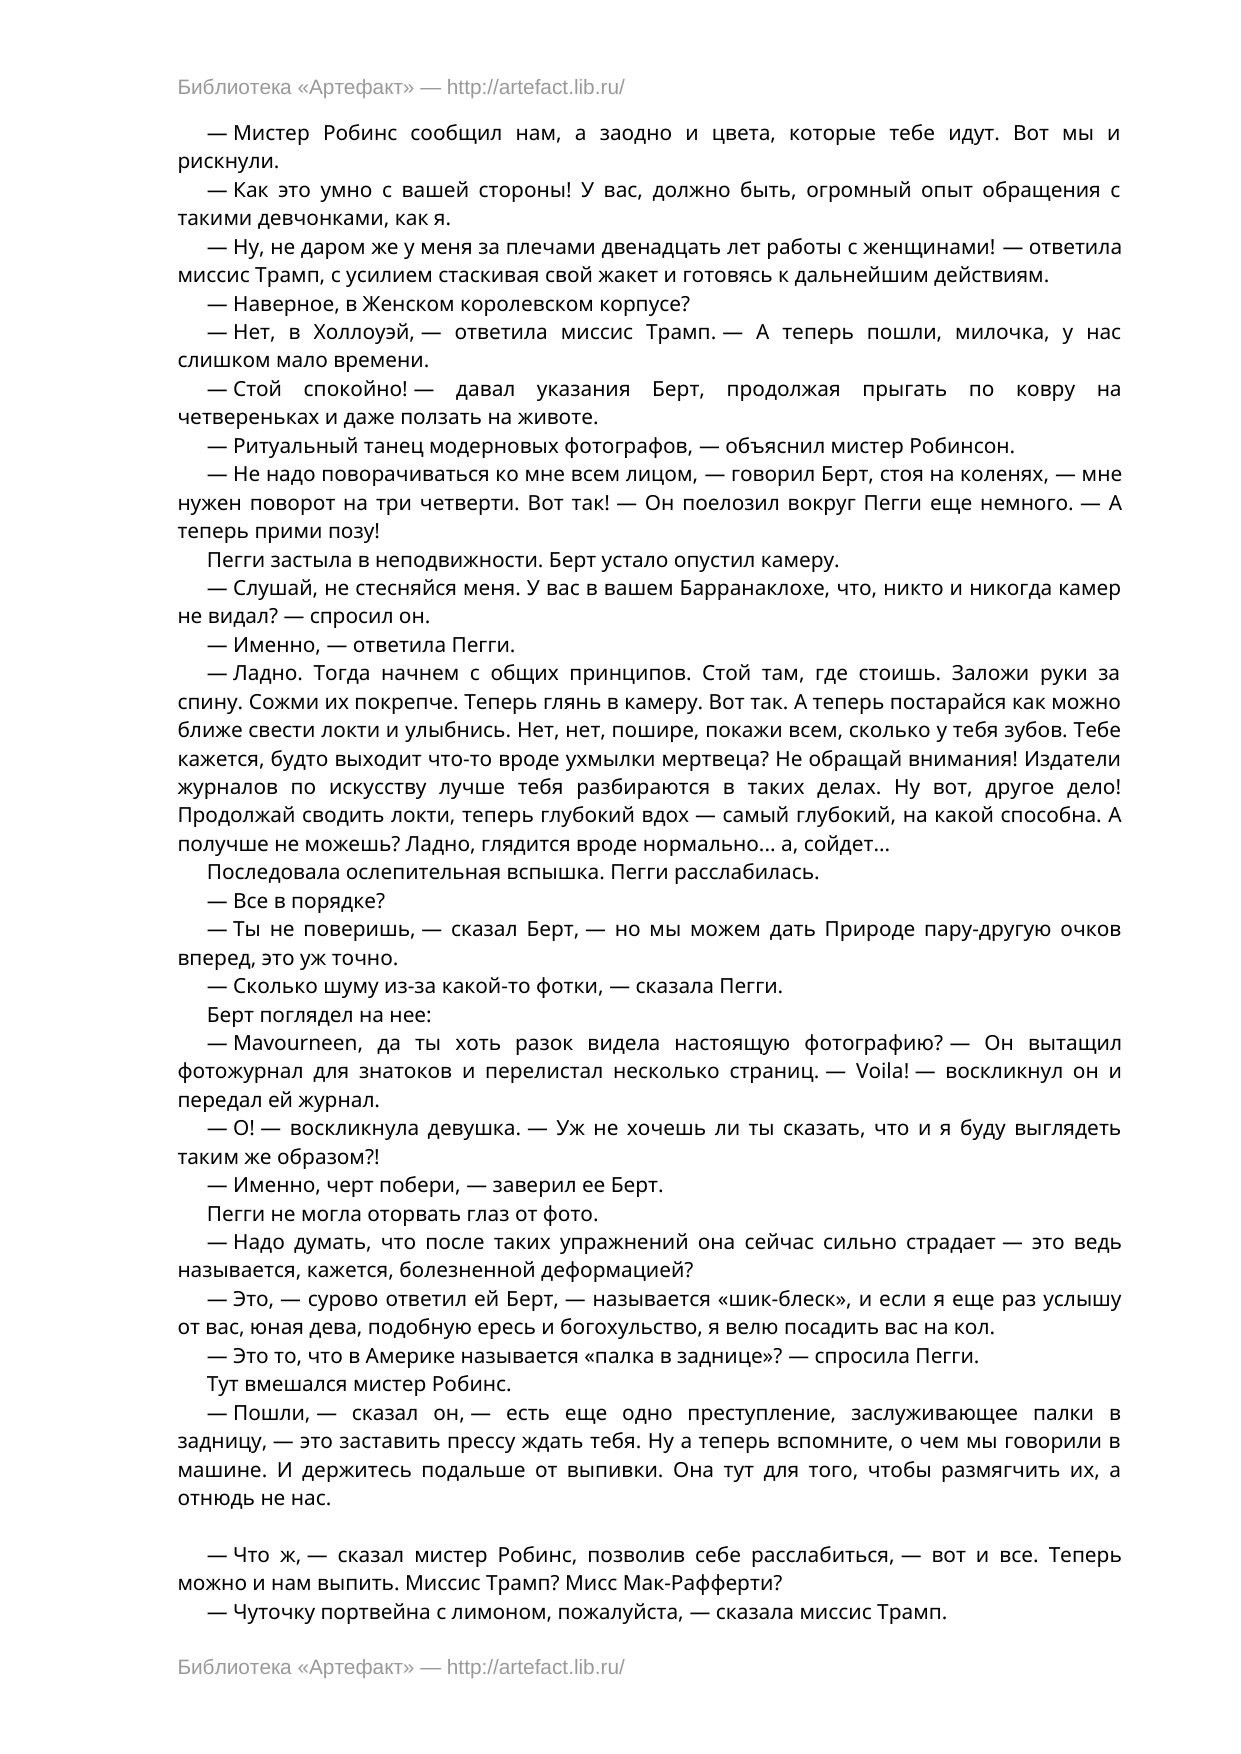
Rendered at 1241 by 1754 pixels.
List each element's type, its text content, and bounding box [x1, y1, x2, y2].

text — Стой спокойно! — давал указания Берт, продолжая прыгать по ковру на четвереньках и даже ползать на животе. [177, 374, 1122, 431]
text — Надо думать, что после таких упражнений она сейчас сильно страдает — это ведь называется, кажется, болезненной деформацией? [177, 1227, 1122, 1284]
text — Нет, в Холлоуэй, — ответила миссис Трамп. — А теперь пошли, милочка, у нас слишком мало времени. [177, 317, 1122, 374]
text — Что ж, — сказал мистер Робинс, позволив себе расслабиться, — вот и все. Теперь можно и нам выпить. Миссис Трамп? Мисс Мак-Рафферти? [177, 1540, 1122, 1597]
text — Сколько шуму из-за какой-то фотки, — сказала Пегги. [177, 971, 1122, 1000]
text — Именно, черт побери, — заверил ее Берт. [177, 1170, 1122, 1199]
text — Ты не поверишь, — сказал Берт, — но мы можем дать Природе пару-другую очков вперед, это уж точно. [177, 914, 1122, 971]
text — Пошли, — сказал он, — есть еще одно преступление, заслуживающее палки в задницу, — это заставить прессу ждать тебя. Ну а теперь вспомните, о чем мы говорили в машине. И держитесь подальше от выпивки. Она тут для того, чтобы размягчить их, а отнюдь не нас. [177, 1398, 1122, 1512]
text — Ритуальный танец модерновых фотографов, — объяснил мистер Робинсон. [177, 431, 1122, 459]
text — Слушай, не стесняйся меня. У вас в вашем Барранаклохе, что, никто и никогда камер не видал? — спросил он. [177, 573, 1122, 630]
text — Mavourneen, да ты хоть разок видела настоящую фотографию? — Он вытащил фотожурнал для знатоков и перелистал несколько страниц. — Voila! — воскликнул он и передал ей журнал. [177, 1028, 1122, 1113]
text — Это то, что в Америке называется «палка в заднице»? — спросила Пегги. [177, 1341, 1122, 1369]
text Последовала ослепительная вспышка. Пегги расслабилась. [177, 857, 1122, 886]
text — Мистер Робинс сообщил нам, а заодно и цвета, которые тебе идут. Вот мы и рискнули. [177, 118, 1122, 175]
text — Именно, — ответила Пегги. [177, 630, 1122, 658]
text — Как это умно с вашей стороны! У вас, должно быть, огромный опыт обращения с такими девчонками, как я. [177, 175, 1122, 232]
text — Ладно. Тогда начнем с общих принципов. Стой там, где стоишь. Заложи руки за спину. Сожми их покрепче. Теперь глянь в камеру. Вот так. А теперь постарайся как можно ближе свести локти и улыбнись. Нет, нет, пошире, покажи всем, сколько у тебя зубов. Тебе кажется, будто выходит что-то вроде ухмылки мертвеца? Не обращай внимания! Издатели журналов по искусству лучше тебя разбираются в таких делах. Ну вот, другое дело! Продолжай сводить локти, теперь глубокий вдох — самый глубокий, на какой способна. А получше не можешь? Ладно, глядится вроде нормально... а, сойдет... [177, 658, 1122, 857]
text — О! — воскликнула девушка. — Уж не хочешь ли ты сказать, что и я буду выглядеть таким же образом?! [177, 1113, 1122, 1170]
text Берт поглядел на нее: [177, 1000, 1122, 1028]
text — Не надо поворачиваться ко мне всем лицом, — говорил Берт, стоя на коленях, — мне нужен поворот на три четверти. Вот так! — Он поелозил вокруг Пегги еще немного. — А теперь прими позу! [177, 459, 1122, 545]
text Пегги застыла в неподвижности. Берт устало опустил камеру. [177, 545, 1122, 573]
text — Ну, не даром же у меня за плечами двенадцать лет работы с женщинами! — ответила миссис Трамп, с усилием стаскивая свой жакет и готовясь к дальнейшим действиям. [177, 232, 1122, 289]
text — Наверное, в Женском королевском корпусе? [177, 289, 1122, 317]
text — Все в порядке? [177, 886, 1122, 914]
text Пегги не могла оторвать глаз от фото. [177, 1199, 1122, 1227]
text — Это, — сурово ответил ей Берт, — называется «шик-блеск», и если я еще раз услышу от вас, юная дева, подобную ересь и богохульство, я велю посадить вас на кол. [177, 1284, 1122, 1341]
text — Чуточку портвейна с лимоном, пожалуйста, — сказала миссис Трамп. [177, 1597, 1122, 1625]
text Тут вмешался мистер Робинс. [177, 1369, 1122, 1398]
